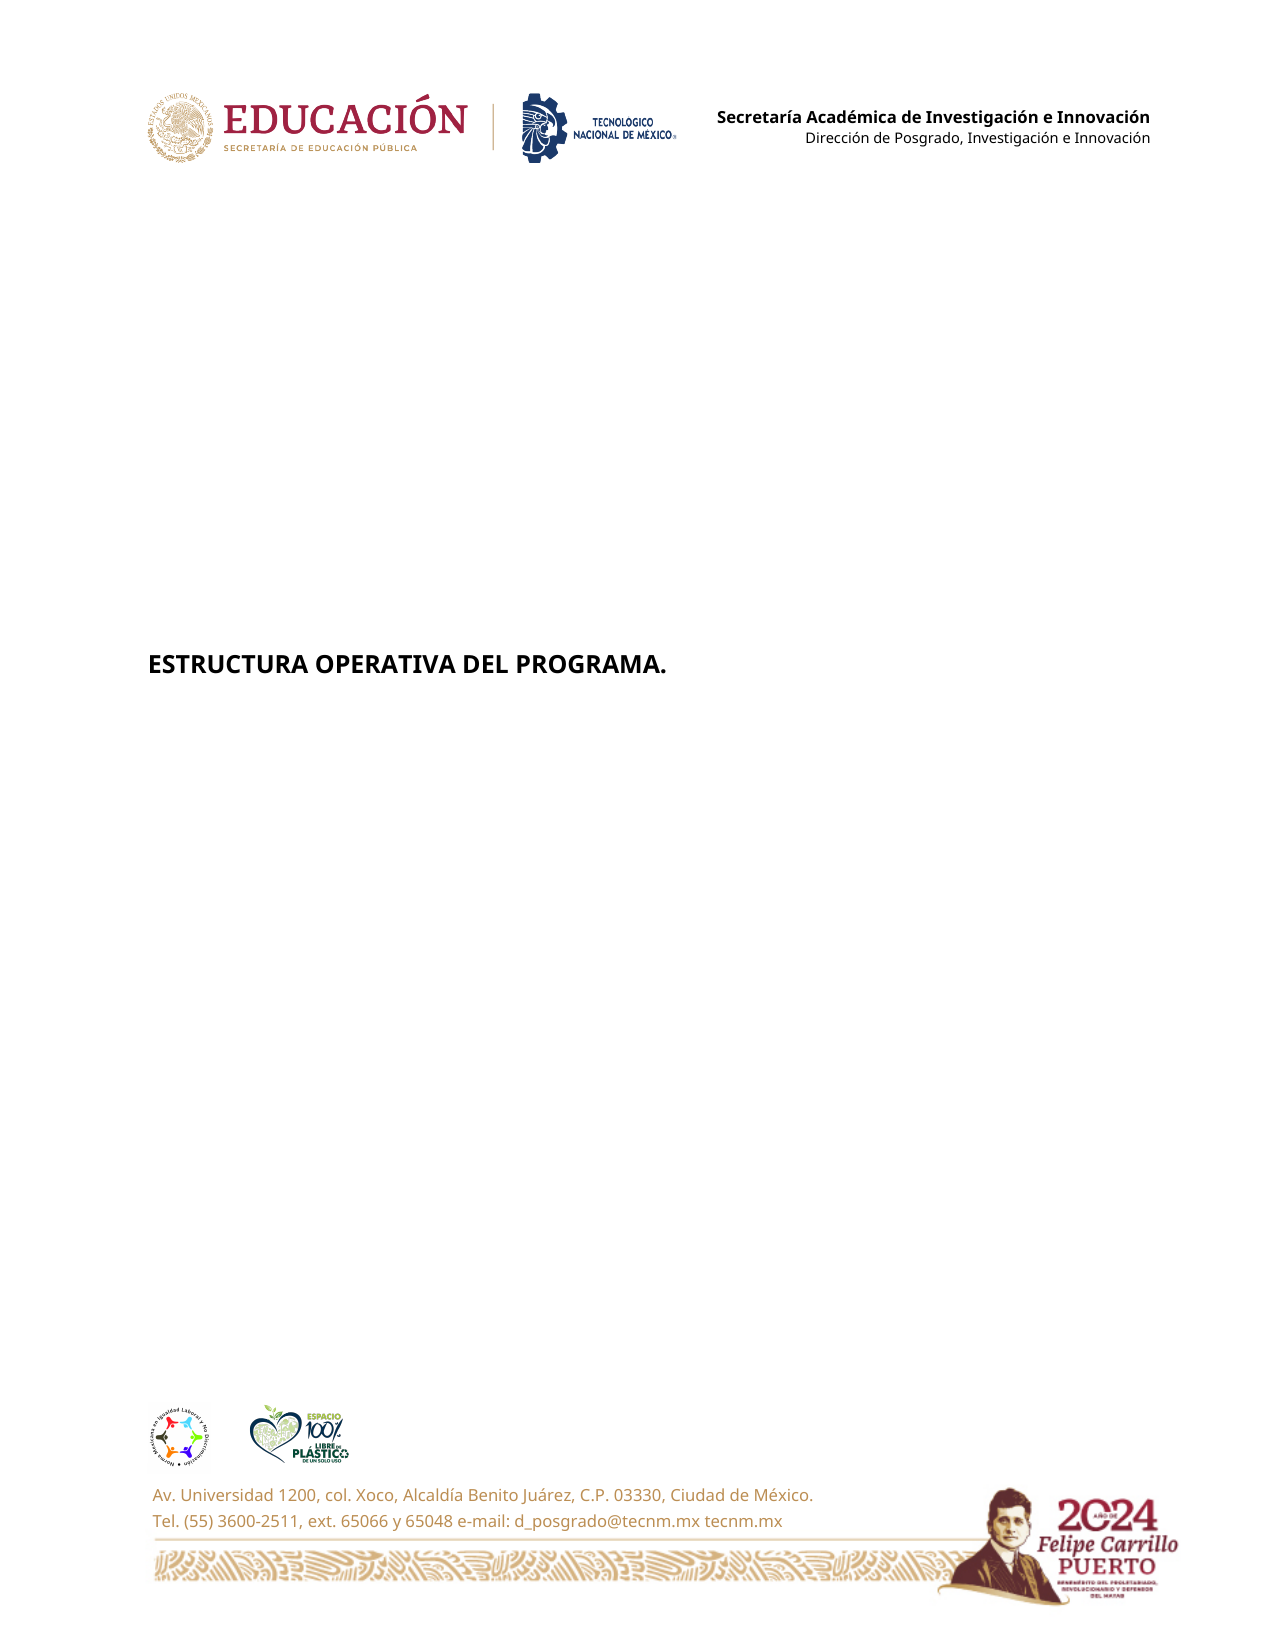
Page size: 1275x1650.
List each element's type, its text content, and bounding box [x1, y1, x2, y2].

picture [37, 1402, 1275, 1650]
text ESTRUCTURA OPERATIVA DEL PROGRAMA. [148, 647, 957, 681]
picture [147, 93, 677, 163]
